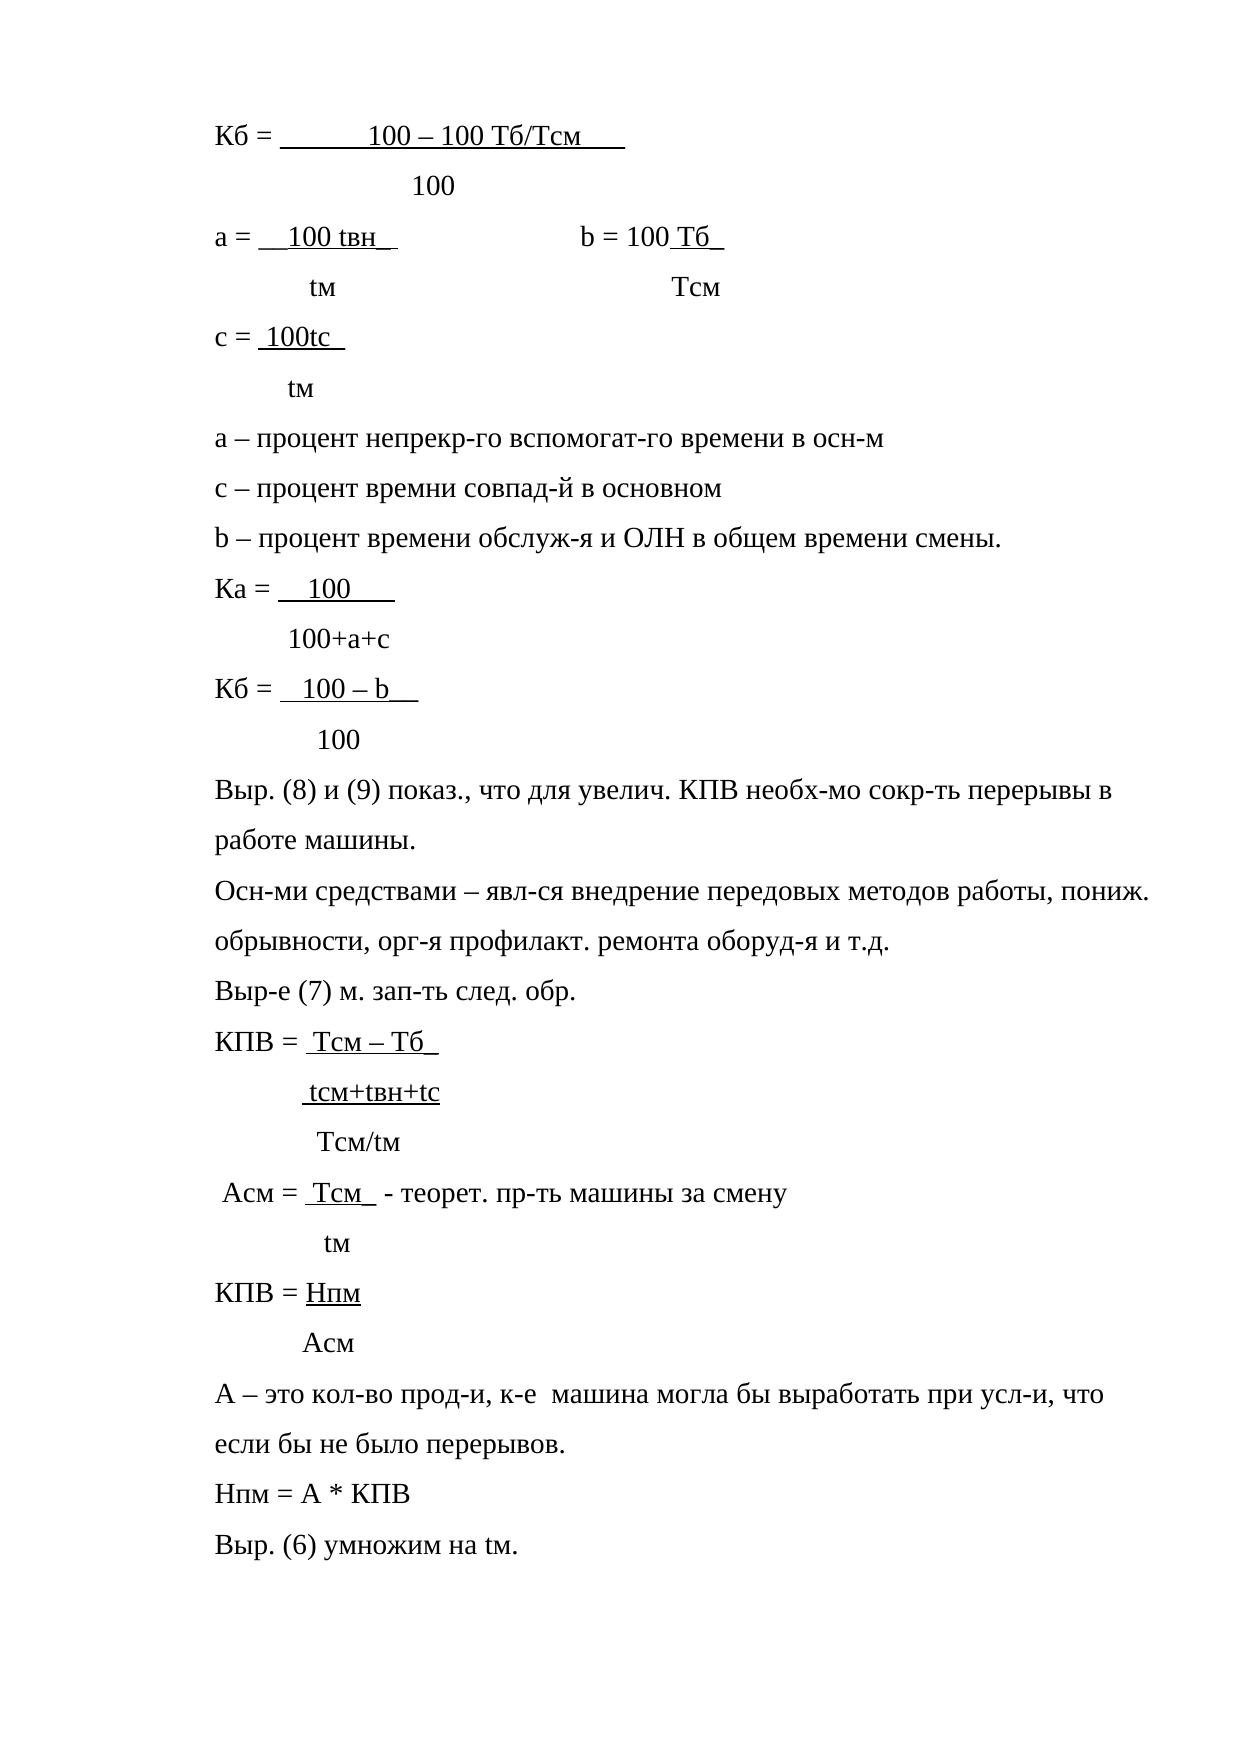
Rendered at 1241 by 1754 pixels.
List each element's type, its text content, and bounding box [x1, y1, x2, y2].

text Выр-е (7) м. зап-ть след. обр. [214, 973, 1152, 1007]
text 100 [214, 168, 1152, 202]
text Асм [214, 1326, 1152, 1359]
text а – процент непрекр-го вспомогат-го времени в осн-м [214, 420, 1152, 453]
text b – процент времени обслуж-я и ОЛН в общем времени смены. [214, 521, 1152, 554]
text tм [214, 1225, 1152, 1258]
text 100+а+с [214, 621, 1152, 655]
text КПВ = Нпм [214, 1275, 1152, 1309]
text Тсм/tм [214, 1124, 1152, 1158]
text с = 100tc_ [214, 319, 1152, 353]
text tсм+tвн+tc [214, 1074, 1152, 1108]
text Кб = ______100 – 100 Тб/Тсм___ [214, 118, 1152, 152]
text Выр. (6) умножим на tм. [214, 1527, 1152, 1560]
text Осн-ми средствами – явл-ся внедрение передовых методов работы, пониж. обрывности, орг-я профилакт. ремонта оборуд-я и т.д. [214, 873, 1152, 957]
text tм [214, 370, 1152, 403]
text А – это кол-во прод-и, к-е машина могла бы выработать при усл-и, что если бы не было перерывов. [214, 1376, 1152, 1460]
text Ка = 100___ [214, 571, 1152, 604]
text а = __100 tвн_ b = 100 Тб_ [214, 219, 1152, 252]
text КПВ = Тсм – Тб_ [214, 1024, 1152, 1057]
text с – процент времни совпад-й в основном [214, 470, 1152, 504]
text Нпм = А * КПВ [214, 1477, 1152, 1510]
text 100 [214, 722, 1152, 755]
text Выр. (8) и (9) показ., что для увелич. КПВ необх-мо сокр-ть перерывы в работе машины. [214, 772, 1152, 856]
text Асм = Тсм_ - теорет. пр-ть машины за смену [214, 1175, 1152, 1208]
text Кб = 100 – b__ [214, 672, 1152, 705]
text tм Тсм [214, 269, 1152, 303]
